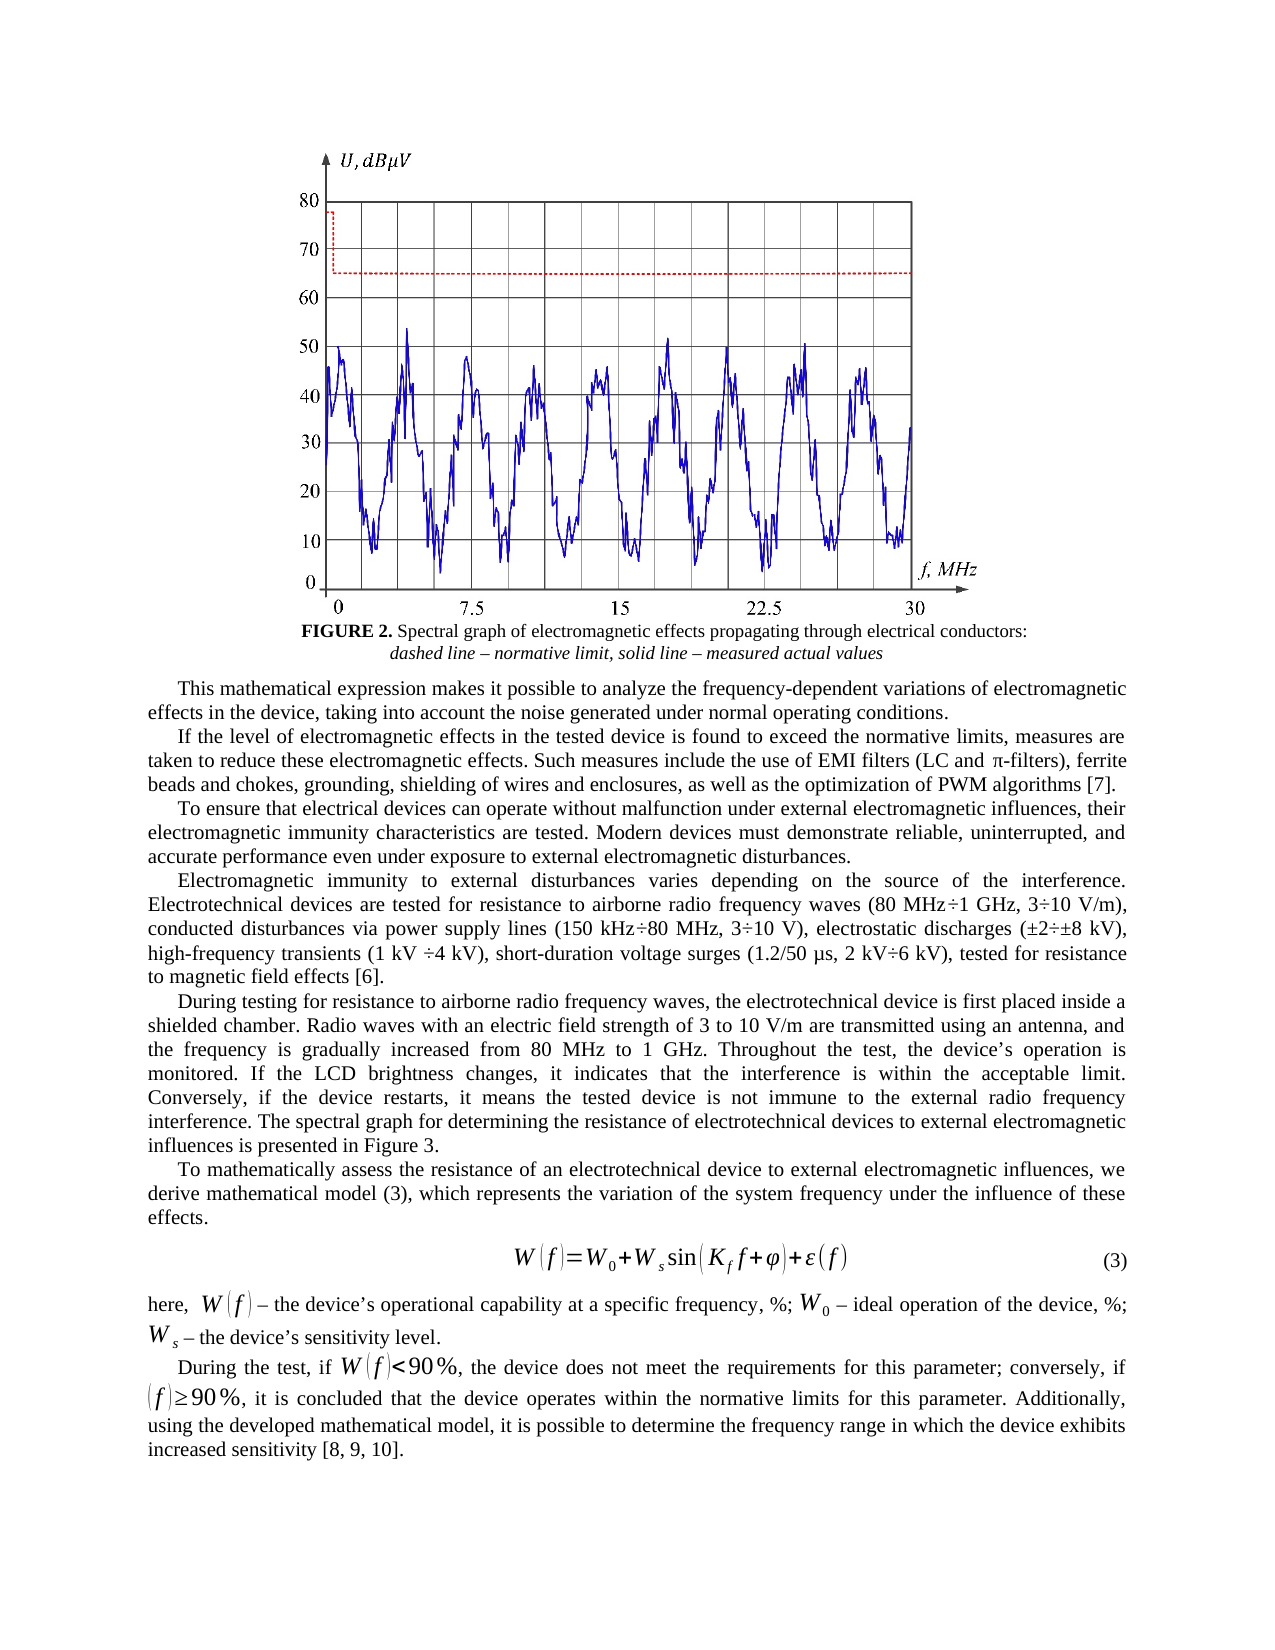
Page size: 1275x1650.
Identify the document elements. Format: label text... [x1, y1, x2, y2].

text During the test, if , the device does not meet the requirements for this parameter; conversely, if , it is concluded that the device operates within the normative limits for this parameter. Additionally, using the developed mathematical model, it is possible to determine the frequency range in which the device exhibits increased sensitivity [8, 9, 10]. [148, 1352, 1127, 1461]
text To mathematically assess the resistance of an electrotechnical device to external electromagnetic influences, we derive mathematical model (3), which represents the variation of the system frequency under the influence of these effects. [148, 1157, 1127, 1229]
text (3) [148, 1242, 1127, 1276]
text To ensure that electrical devices can operate without malfunction under external electromagnetic influences, their electromagnetic immunity characteristics are tested. Modern devices must demonstrate reliable, uninterrupted, and accurate performance even under exposure to external electromagnetic disturbances. [148, 796, 1127, 868]
text FIGURE 2. Spectral graph of electromagnetic effects propagating through electrical conductors: dashed line – normative limit, solid line – measured actual values [148, 620, 1127, 663]
text If the level of electromagnetic effects in the tested device is found to exceed the normative limits, measures are taken to reduce these electromagnetic effects. Such measures include the use of EMI filters (LC and π-filters), ferrite beads and chokes, grounding, shielding of wires and enclosures, as well as the optimization of PWM algorithms [7]. [148, 724, 1127, 796]
picture [298, 147, 977, 621]
text During testing for resistance to airborne radio frequency waves, the electrotechnical device is first placed inside a shielded chamber. Radio waves with an electric field strength of 3 to 10 V/m are transmitted using an antenna, and the frequency is gradually increased from 80 MHz to 1 GHz. Throughout the test, the device’s operation is monitored. If the LCD brightness changes, it indicates that the interference is within the acceptable limit. Conversely, if the device restarts, it means the tested device is not immune to the external radio frequency interference. The spectral graph for determining the resistance of electrotechnical devices to external electromagnetic influences is presented in Figure 3. [148, 988, 1127, 1157]
text Electromagnetic immunity to external disturbances varies depending on the source of the interference. Electrotechnical devices are tested for resistance to airborne radio frequency waves (80 MHz÷1 GHz, 3÷10 V/m), conducted disturbances via power supply lines (150 kHz÷80 MHz, 3÷10 V), electrostatic discharges (±2÷±8 kV), high-frequency transients (1 kV ÷4 kV), short-duration voltage surges (1.2/50 µs, 2 kV÷6 kV), tested for resistance to magnetic field effects [6]. [148, 868, 1127, 988]
text here, – the device’s operational capability at a specific frequency, %; – ideal operation of the device, %; – the device’s sensitivity level. [148, 1289, 1127, 1352]
text This mathematical expression makes it possible to analyze the frequency-dependent variations of electromagnetic effects in the device, taking into account the noise generated under normal operating conditions. [148, 676, 1127, 724]
